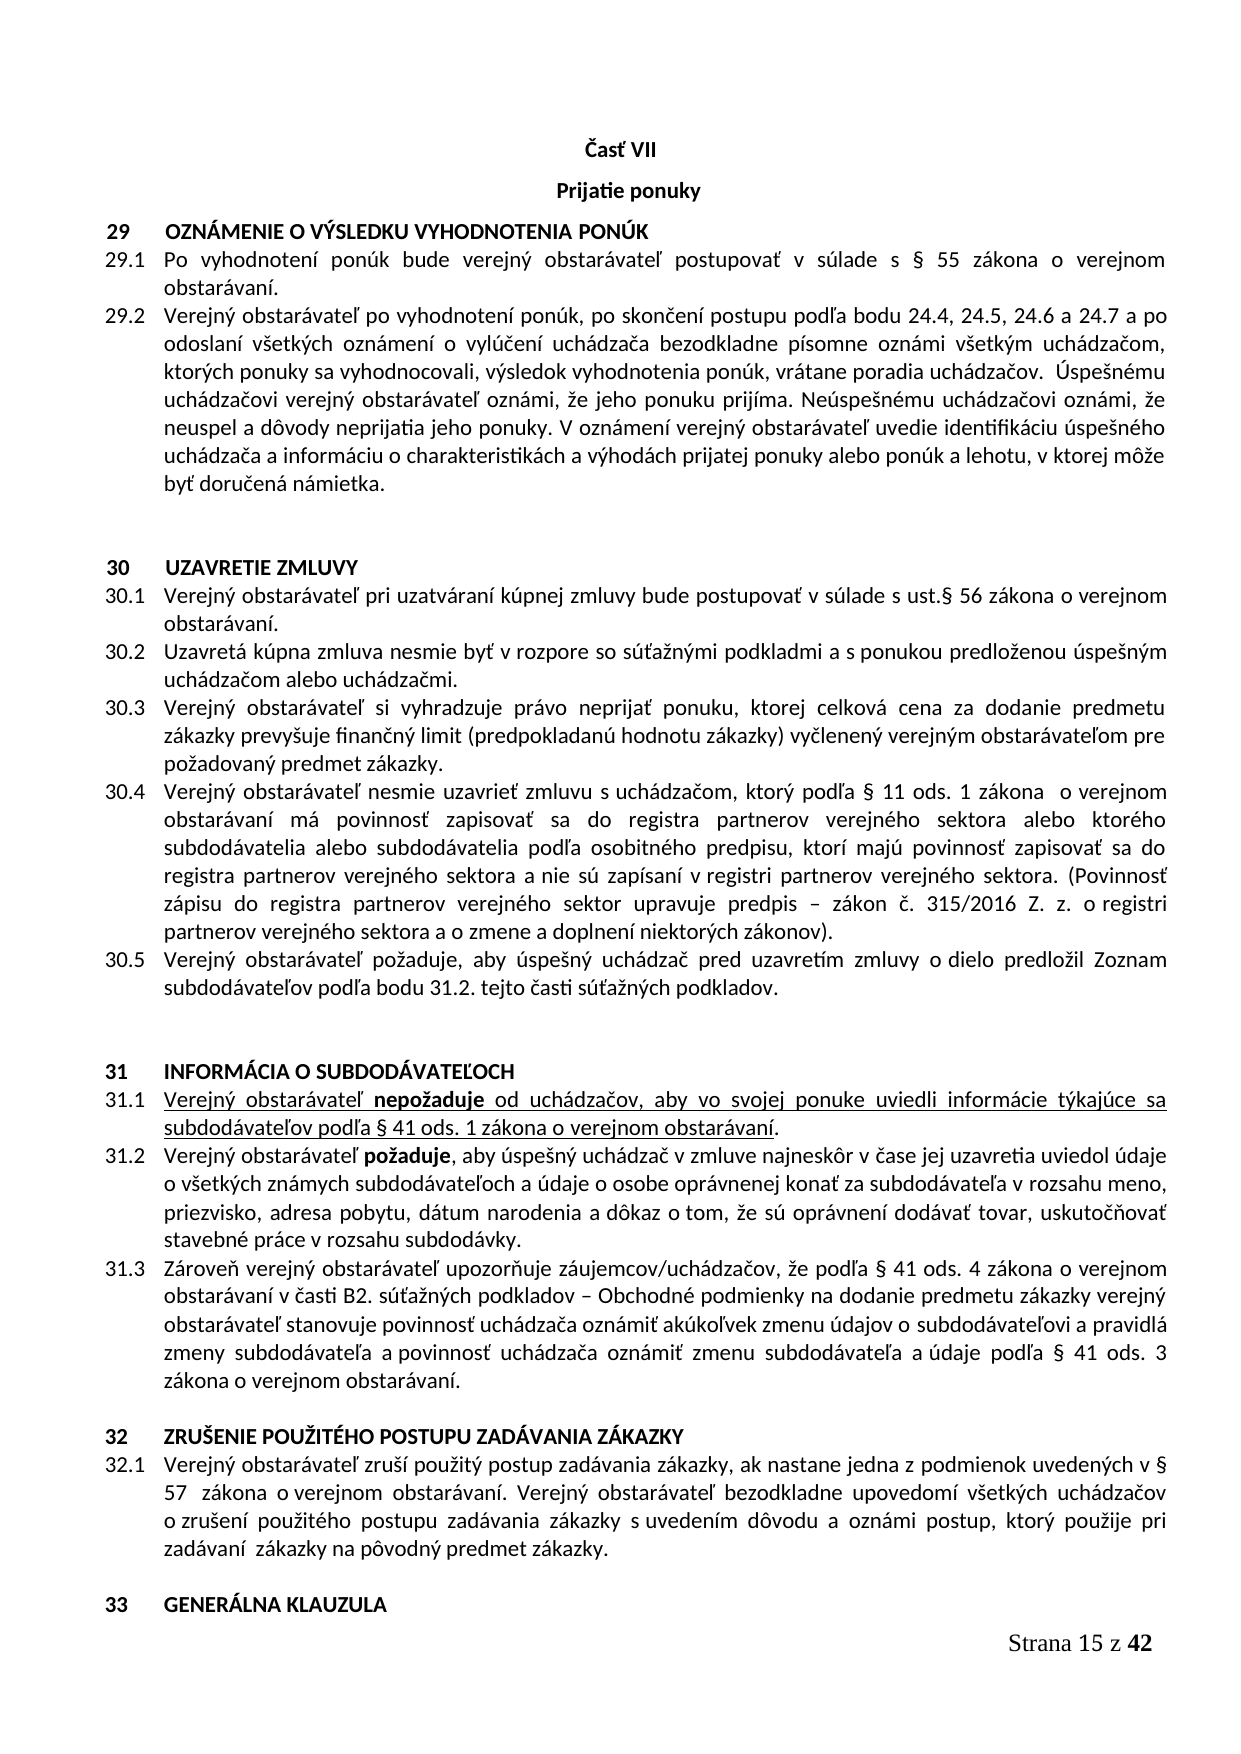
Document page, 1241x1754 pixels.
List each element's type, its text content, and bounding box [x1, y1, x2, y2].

list Verejný obstarávateľ pri uzatváraní kúpnej zmluvy bude postupovať v súlade s ust.§ 56 zákona o verejnom obstarávaní. [104, 581, 1167, 637]
list Po vyhodnotení ponúk bude verejný obstarávateľ postupovať v súlade s § 55 zákona o verejnom obstarávaní. [104, 245, 1167, 301]
list Zároveň verejný obstarávateľ upozorňuje záujemcov/uchádzačov, že podľa § 41 ods. 4 zákona o verejnom obstarávaní v časti B2. súťažných podkladov – Obchodné podmienky na dodanie predmetu zákazky verejný obstarávateľ stanovuje povinnosť uchádzača oznámiť akúkoľvek zmenu údajov o subdodávateľovi a pravidlá zmeny subdodávateľa a povinnosť uchádzača oznámiť zmenu subdodávateľa a údaje podľa § 41 ods. 3 zákona o verejnom obstarávaní. [104, 1254, 1167, 1394]
list Zrušenie použitého postupu zadávania zákazky [104, 1422, 1167, 1450]
list Verejný obstarávateľ si vyhradzuje právo neprijať ponuku, ktorej celková cena za dodanie predmetu zákazky prevyšuje finančný limit (predpokladanú hodnotu zákazky) vyčlenený verejným obstarávateľom pre požadovaný predmet zákazky. [104, 693, 1167, 777]
subtitle Prijatie ponuky [209, 176, 1048, 204]
list INFORMÁCIA O SUBDODÁVATEĽOCH [104, 1057, 1167, 1086]
list Verejný obstarávateľ zruší použitý postup zadávania zákazky, ak nastane jedna z podmienok uvedených v § 57 zákona o verejnom obstarávaní. Verejný obstarávateľ bezodkladne upovedomí všetkých uchádzačov o zrušení použitého postupu zadávania zákazky s uvedením dôvodu a oznámi postup, ktorý použije pri zadávaní zákazky na pôvodný predmet zákazky. [104, 1450, 1167, 1562]
list Verejný obstarávateľ požaduje, aby úspešný uchádzač pred uzavretím zmluvy o dielo predložil Zoznam subdodávateľov podľa bodu 31.2. tejto časti súťažných podkladov. [104, 945, 1167, 1001]
list Verejný obstarávateľ nesmie uzavrieť zmluvu s uchádzačom, ktorý podľa § 11 ods. 1 zákona o verejnom obstarávaní má povinnosť zapisovať sa do registra partnerov verejného sektora alebo ktorého subdodávatelia alebo subdodávatelia podľa osobitného predpisu, ktorí majú povinnosť zapisovať sa do registra partnerov verejného sektora a nie sú zapísaní v registri partnerov verejného sektora. (Povinnosť zápisu do registra partnerov verejného sektor upravuje predpis – zákon č. 315/2016 Z. z. o registri partnerov verejného sektora a o zmene a doplnení niektorých zákonov). [104, 777, 1167, 945]
list GENERÁLNA KLAUZULA [104, 1590, 1167, 1618]
list Verejný obstarávateľ po vyhodnotení ponúk, po skončení postupu podľa bodu 24.4, 24.5, 24.6 a 24.7 a po odoslaní všetkých oznámení o vylúčení uchádzača bezodkladne písomne oznámi všetkým uchádzačom, ktorých ponuky sa vyhodnocovali, výsledok vyhodnotenia ponúk, vrátane poradia uchádzačov. Úspešnému uchádzačovi verejný obstarávateľ oznámi, že jeho ponuku prijíma. Neúspešnému uchádzačovi oznámi, že neuspel a dôvody neprijatia jeho ponuky. V oznámení verejný obstarávateľ uvedie identifikáciu úspešného uchádzača a informáciu o charakteristikách a výhodách prijatej ponuky alebo ponúk a lehotu, v ktorej môže byť doručená námietka. [104, 301, 1167, 497]
list UZAVRETIE ZMLUVY [106, 553, 1167, 581]
list Verejný obstarávateľ požaduje, aby úspešný uchádzač v zmluve najneskôr v čase jej uzavretia uviedol údaje o všetkých známych subdodávateľoch a údaje o osobe oprávnenej konať za subdodávateľa v rozsahu meno, priezvisko, adresa pobytu, dátum narodenia a dôkaz o tom, že sú oprávnení dodávať tovar, uskutočňovať stavebné práce v rozsahu subdodávky. [104, 1142, 1167, 1254]
list OZNÁMENIE O VÝSLEDKU VYHODNOTENIA PONÚK [106, 217, 1167, 245]
text Časť VII [193, 136, 1048, 164]
list Uzavretá kúpna zmluva nesmie byť v rozpore so súťažnými podkladmi a s ponukou predloženou úspešným uchádzačom alebo uchádzačmi. [104, 637, 1167, 693]
list Verejný obstarávateľ nepožaduje od uchádzačov, aby vo svojej ponuke uviedli informácie týkajúce sa subdodávateľov podľa § 41 ods. 1 zákona o verejnom obstarávaní. [104, 1086, 1167, 1142]
